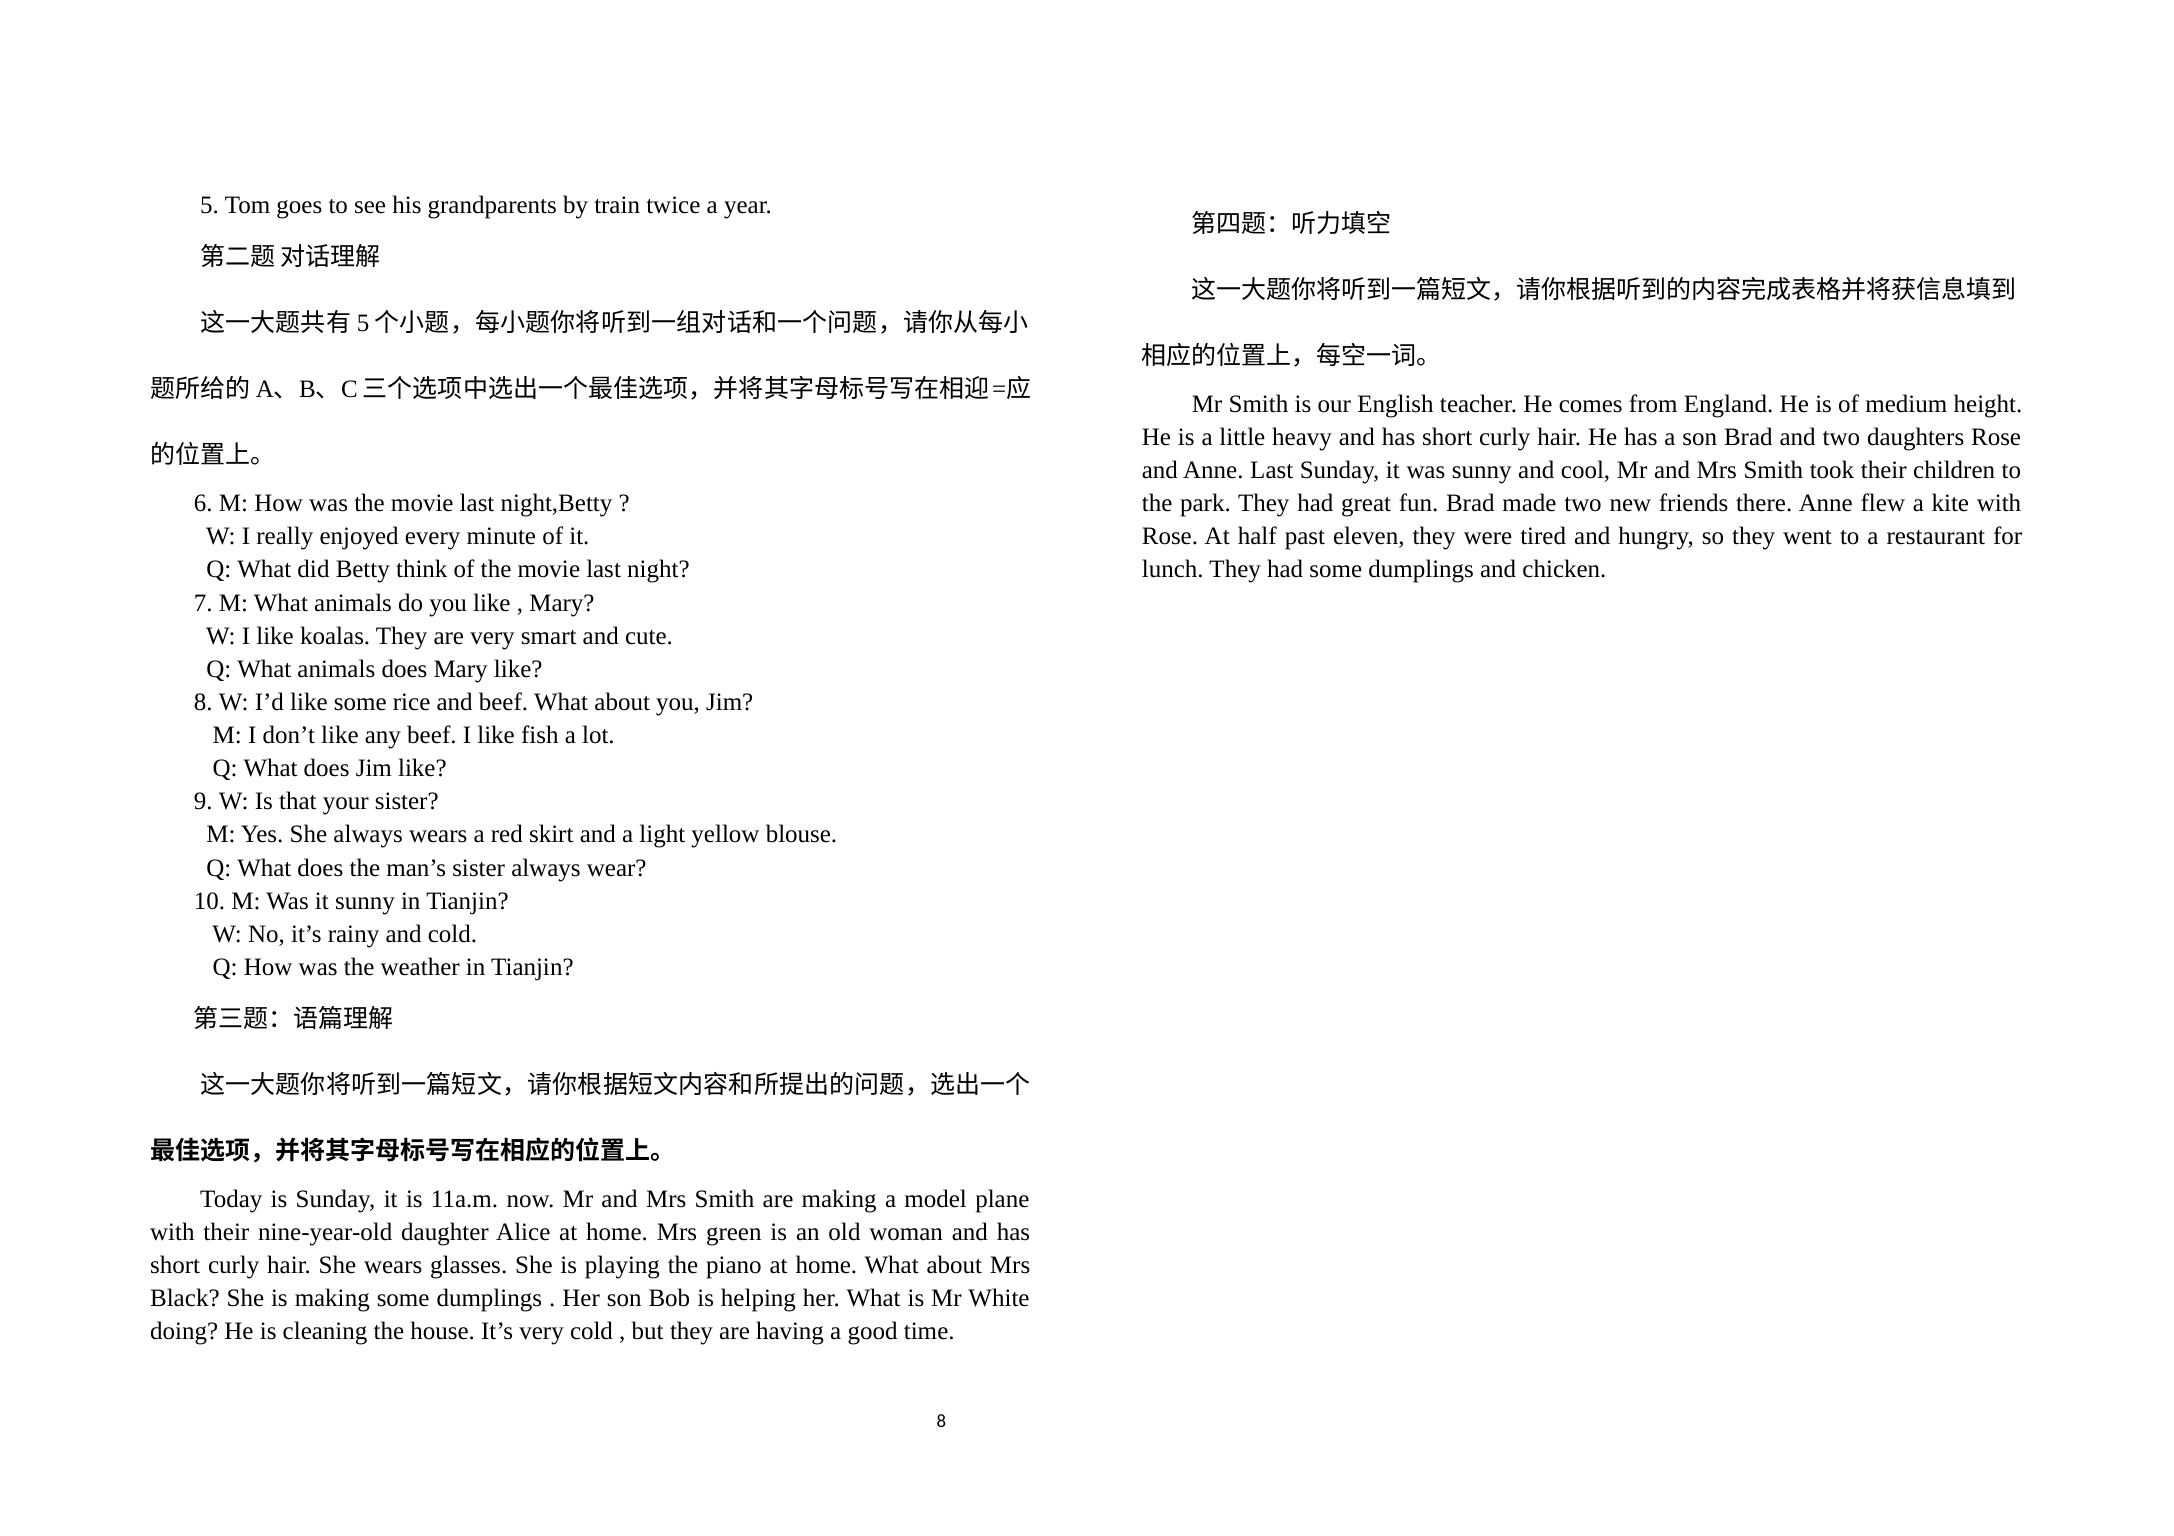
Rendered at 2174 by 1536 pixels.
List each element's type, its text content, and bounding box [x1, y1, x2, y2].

text W: I really enjoyed every minute of it. [194, 519, 1032, 552]
text Q: What animals does Mary like? [194, 652, 1032, 685]
text 第二题 对话理解 [150, 221, 1032, 287]
text M: I don’t like any beef. I like fish a lot. [194, 718, 1032, 751]
text W: I like koalas. They are very smart and cute. [194, 619, 1032, 652]
text Q: What does Jim like? [194, 751, 1032, 784]
text Q: How was the weather in Tianjin? [194, 950, 1032, 983]
text 这一大题你将听到一篇短文，请你根据听到的内容完成表格并将获信息填到 [1166, 254, 2023, 321]
list M: Was it sunny in Tianjin? [194, 884, 1032, 917]
text Mr Smith is our English teacher. He comes from England. He is of medium height. He is a little heavy and has short curly hair. He has a son Brad and two daughters Rose and Anne. Last Sunday, it was sunny and cool, Mr and Mrs Smith took their children to the park. They had great fun. Brad made two new friends there. Anne flew a kite with Rose. At half past eleven, they were tired and hungry, so they went to a restaurant for lunch. They had some dumplings and chicken. [1142, 387, 2023, 586]
text M: Yes. She always wears a red skirt and a light yellow blouse. [194, 817, 1032, 851]
text Q: What did Betty think of the movie last night? [194, 552, 1032, 586]
text 这一大题你将听到一篇短文，请你根据短文内容和所提出的问题，选出一个最佳选项，并将其字母标号写在相应的位置上。 [150, 1049, 1032, 1182]
text Today is Sunday, it is 11a.m. now. Mr and Mrs Smith are making a model plane with their nine-year-old daughter Alice at home. Mrs green is an old woman and has short curly hair. She wears glasses. She is playing the piano at home. What about Mrs Black? She is making some dumplings . Her son Bob is helping her. What is Mr White doing? He is cleaning the house. It’s very cold , but they are having a good time. [150, 1182, 1032, 1347]
list M: What animals do you like , Mary? [194, 586, 1032, 619]
text 5. Tom goes to see his grandparents by train twice a year. [200, 188, 1032, 221]
text Q: What does the man’s sister always wear? [194, 851, 1032, 884]
text 这一大题共有5个小题，每小题你将听到一组对话和一个问题，请你从每小题所给的A、B、C三个选项中选出一个最佳选项，并将其字母标号写在相迎=应的位置上。 [150, 287, 1032, 486]
text 第三题：语篇理解 [194, 983, 1032, 1049]
list W: Is that your sister? [194, 784, 1032, 817]
text W: No, it’s rainy and cold. [194, 917, 1032, 950]
text 第四题：听力填空 [1142, 188, 2023, 254]
list M: How was the movie last night,Betty ? [194, 486, 1032, 519]
text 相应的位置上，每空一词。 [1142, 321, 2023, 387]
list W: I’d like some rice and beef. What about you, Jim? [194, 685, 1032, 718]
